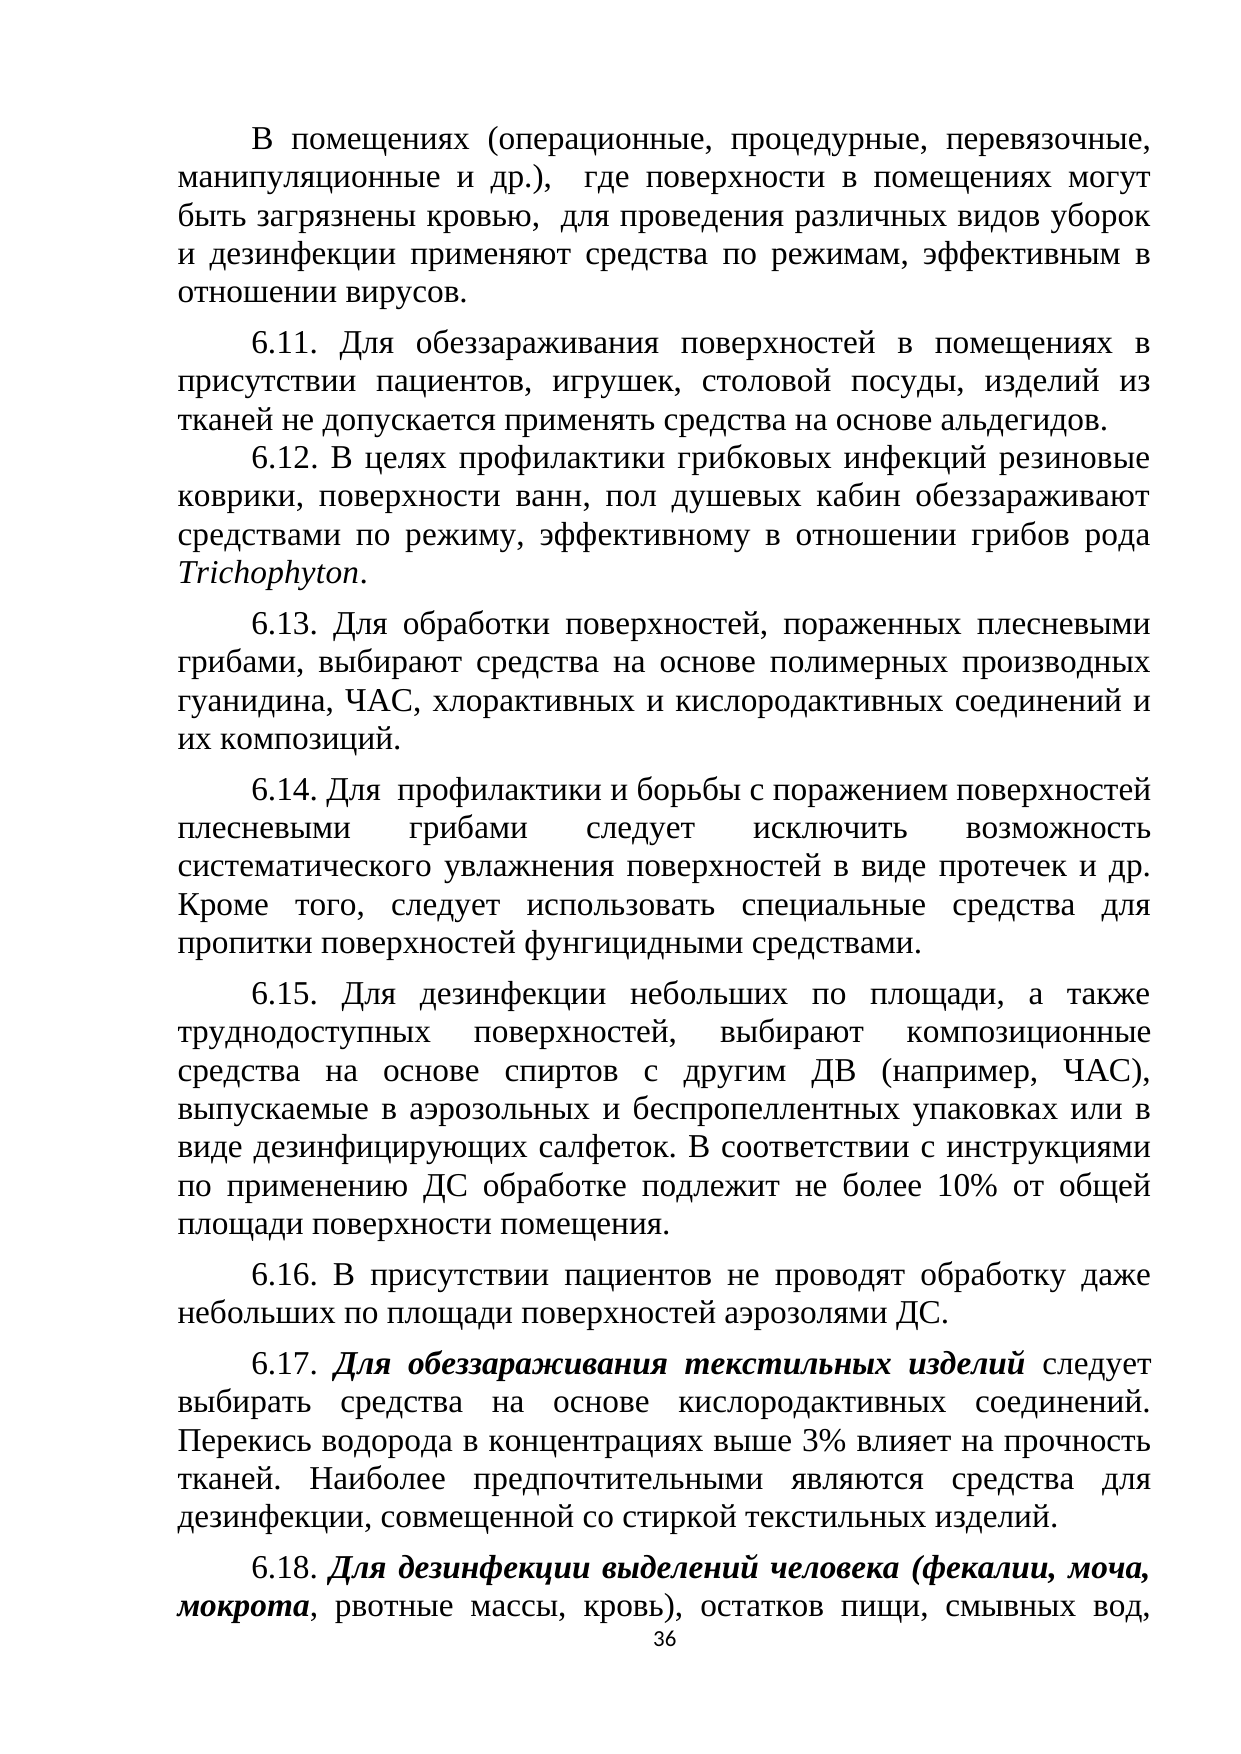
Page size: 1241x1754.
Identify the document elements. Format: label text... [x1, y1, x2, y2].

text 6.11. Для обеззараживания поверхностей в помещениях в присутствии пациентов, игрушек, столовой посуды, изделий из тканей не допускается применять средства на основе альдегидов. [177, 322, 1152, 437]
text 6.15. Для дезинфекции небольших по площади, а также труднодоступных поверхностей, выбирают композиционные средства на основе спиртов с другим ДВ (например, ЧАС), выпускаемые в аэрозольных и беспропеллентных упаковках или в виде дезинфицирующих салфеток. В соответствии с инструкциями по применению ДС обработке подлежит не более 10% от общей площади поверхности помещения. [177, 973, 1152, 1241]
text 6.13. Для обработки поверхностей, пораженных плесневыми грибами, выбирают средства на основе полимерных производных гуанидина, ЧАС, хлорактивных и кислородактивных соединений и их композиций. [177, 603, 1152, 756]
text 6.16. В присутствии пациентов не проводят обработку даже небольших по площади поверхностей аэрозолями ДС. [177, 1254, 1152, 1331]
text 6.14. Для профилактики и борьбы с поражением поверхностей плесневыми грибами следует исключить возможность систематического увлажнения поверхностей в виде протечек и др. Кроме того, следует использовать специальные средства для пропитки поверхностей фунгицидными средствами. [177, 769, 1152, 961]
text 6.12. В целях профилактики грибковых инфекций резиновые коврики, поверхности ванн, пол душевых кабин обеззараживают средствами по режиму, эффективному в отношении грибов рода Trichophyton. [177, 437, 1152, 591]
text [177, 1547, 1152, 1624]
text В помещениях (операционные, процедурные, перевязочные, манипуляционные и др.), где поверхности в помещениях могут быть загрязнены кровью, для проведения различных видов уборок и дезинфекции применяют средства по режимам, эффективным в отношении вирусов. [177, 118, 1152, 310]
text 6.17. Для обеззараживания текстильных изделий следует выбирать средства на основе кислородактивных соединений. Перекись водорода в концентрациях выше 3% влияет на прочность тканей. Наиболее предпочтительными являются средства для дезинфекции, совмещенной со стиркой текстильных изделий. [177, 1343, 1152, 1535]
